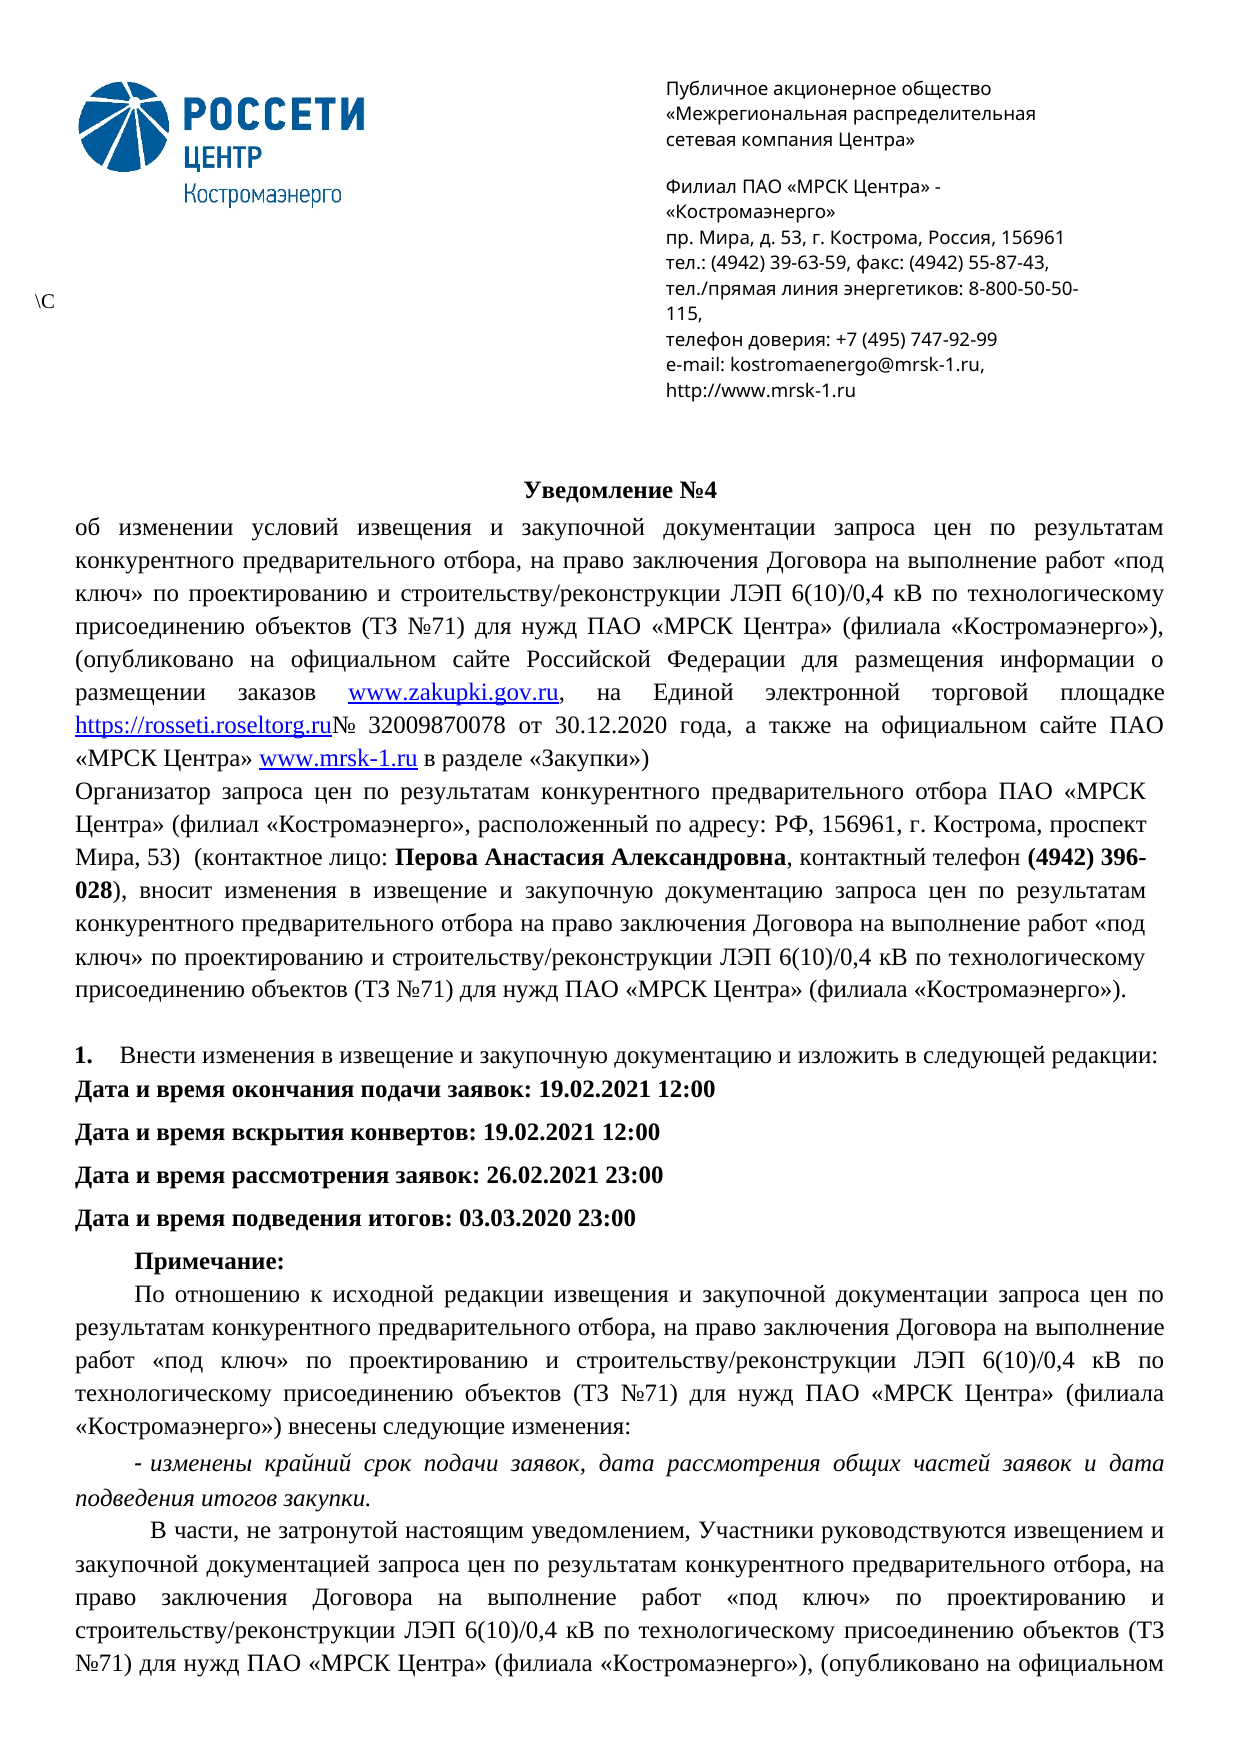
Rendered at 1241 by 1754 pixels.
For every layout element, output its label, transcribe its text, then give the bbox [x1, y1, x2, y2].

text Дата и время подведения итогов: 03.03.2020 23:00 [75, 1203, 1165, 1232]
list Дата и время рассмотрения заявок: 26.02.2021 23:00 [75, 1160, 1165, 1189]
text об изменении условий извещения и закупочной документации запроса цен по результатам конкурентного предварительного отбора, на право заключения Договора на выполнение работ «под ключ» по проектированию и строительству/реконструкции ЛЭП 6(10)/0,4 кВ по технологическому присоединению объектов (ТЗ №71) для нужд ПАО «МРСК Центра» (филиала «Костромаэнерго»), (опубликовано на официальном сайте Российской Федерации для размещения информации о размещении заказов www.zakupki.gov.ru, на Единой электронной торговой площадке https://rosseti.roseltorg.ru№ 32009870078 от 30.12.2020 года, а также на официальном сайте ПАО «МРСК Центра» www.mrsk-1.ru в разделе «Закупки») [75, 512, 1165, 772]
list Дата и время вскрытия конвертов: 19.02.2021 12:00 [75, 1117, 1165, 1146]
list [75, 1516, 1165, 1676]
list Дата и время окончания подачи заявок: 19.02.2021 12:00 [75, 1074, 1165, 1102]
text По отношению к исходной редакции извещения и закупочной документации запроса цен по результатам конкурентного предварительного отбора, на право заключения Договора на выполнение работ «под ключ» по проектированию и строительству/реконструкции ЛЭП 6(10)/0,4 кВ по технологическому присоединению объектов (ТЗ №71) для нужд ПАО «МРСК Центра» (филиала «Костромаэнерго») внесены следующие изменения: [75, 1279, 1165, 1440]
list изменены крайний срок подачи заявок, дата рассмотрения общих частей заявок и дата подведения итогов закупки. [75, 1444, 1165, 1511]
table_header Публичное акционерное общество «Межрегиональная распределительная сетевая компания Центра» Филиал ПАО «МРСК Центра» - «Костромаэнерго» пр. Мира, д. 53, г. Кострома, Россия, 156961 тел.: (4942) 39-63-59, факс: (4942) 55-87-43, тел./прямая линия энергетиков: 8-800-50-50-115, телефон доверия: +7 (495) 747-92-99 e-mail: kostromaenergo@mrsk-1.ru, http://www.mrsk-1.ru [654, 75, 1094, 475]
text Организатор запроса цен по результатам конкурентного предварительного отбора ПАО «МРСК Центра» (филиал «Костромаэнерго», расположенный по адресу: РФ, . Кострома, проспект Мира, 53) (контактное лицо: Перова Анастасия Александровна, контактный телефон (4942) 396-028), вносит изменения в извещение и закупочную документацию запроса цен по результатам конкурентного предварительного отбора на право заключения Договора на выполнение работ «под ключ» по проектированию и строительству/реконструкции ЛЭП 6(10)/0,4 кВ по технологическому присоединению объектов (ТЗ №71) для нужд ПАО «МРСК Центра» (филиала «Костромаэнерго»). [75, 776, 1147, 1003]
list Внести изменения в извещение и закупочную документацию и изложить в следующей редакции: [74, 1041, 1165, 1069]
table_header \С [64, 75, 654, 475]
list Примечание: [75, 1246, 1165, 1275]
text Уведомление №4 [75, 475, 1165, 504]
picture [75, 75, 386, 217]
